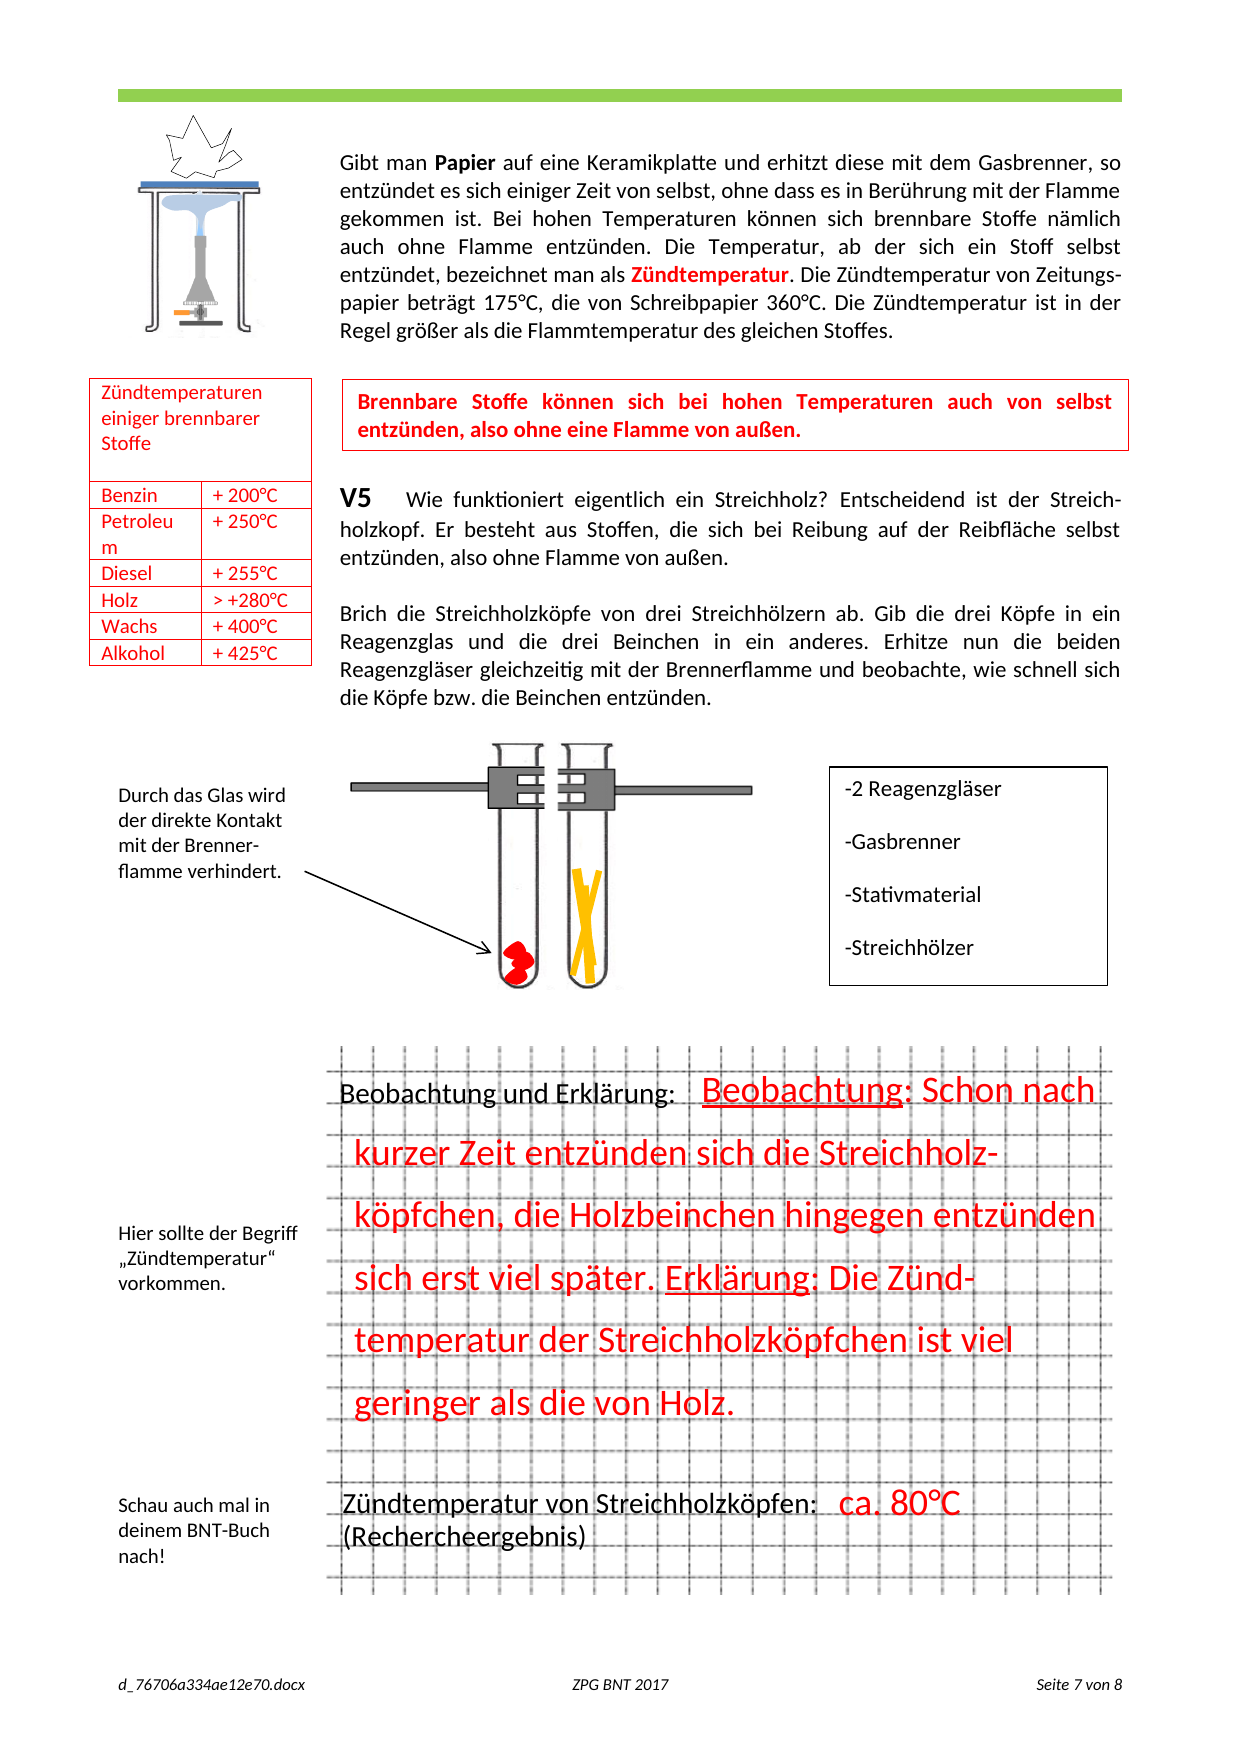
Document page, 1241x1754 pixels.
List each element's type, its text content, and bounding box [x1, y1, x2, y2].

picture [533, 759, 760, 827]
picture [128, 182, 266, 339]
text Schau auch mal in deinem BNT-Buch nach! [118, 1492, 310, 1568]
picture [341, 734, 626, 991]
text Durch das Glas wird der direkte Kontakt mit der Brenner-flamme verhindert. [118, 782, 310, 883]
text V5 Wie funktioniert eigentlich ein Streichholz? Entscheidend ist der Streich-holzkopf. Er besteht aus Stoffen, die sich bei Reibung auf der Reibfläche selbst entzünden, also ohne Flamme von außen. [339, 479, 1122, 571]
text Brich die Streichholzköpfe von drei Streichhölzern ab. Gib die drei Köpfe in ein Reagenzglas und die drei Beinchen in ein anderes. Erhitze nun die beiden Reagenzgläser gleichzeitig mit der Brennerflamme und beobachte, wie schnell sich die Köpfe bzw. die Beinchen entzünden. [339, 599, 1122, 711]
picture [326, 1046, 1113, 1595]
text Gibt man Papier auf eine Keramikplatte und erhitzt diese mit dem Gasbrenner, so entzündet es sich einiger Zeit von selbst, ohne dass es in Berührung mit der Flamme gekommen ist. Bei hohen Temperaturen können sich brennbare Stoffe nämlich auch ohne Flamme entzünden. Die Temperatur, ab der sich ein Stoff selbst entzündet, bezeichnet man als Zündtemperatur. Die Zündtemperatur von Zeitungs-papier beträgt 175°C, die von Schreibpapier 360°C. Die Zündtemperatur ist in der Regel größer als die Flammtemperatur des gleichen Stoffes. [339, 148, 1122, 344]
text Hier sollte der Begriff „Zündtemperatur“ vorkommen. [118, 1220, 310, 1296]
